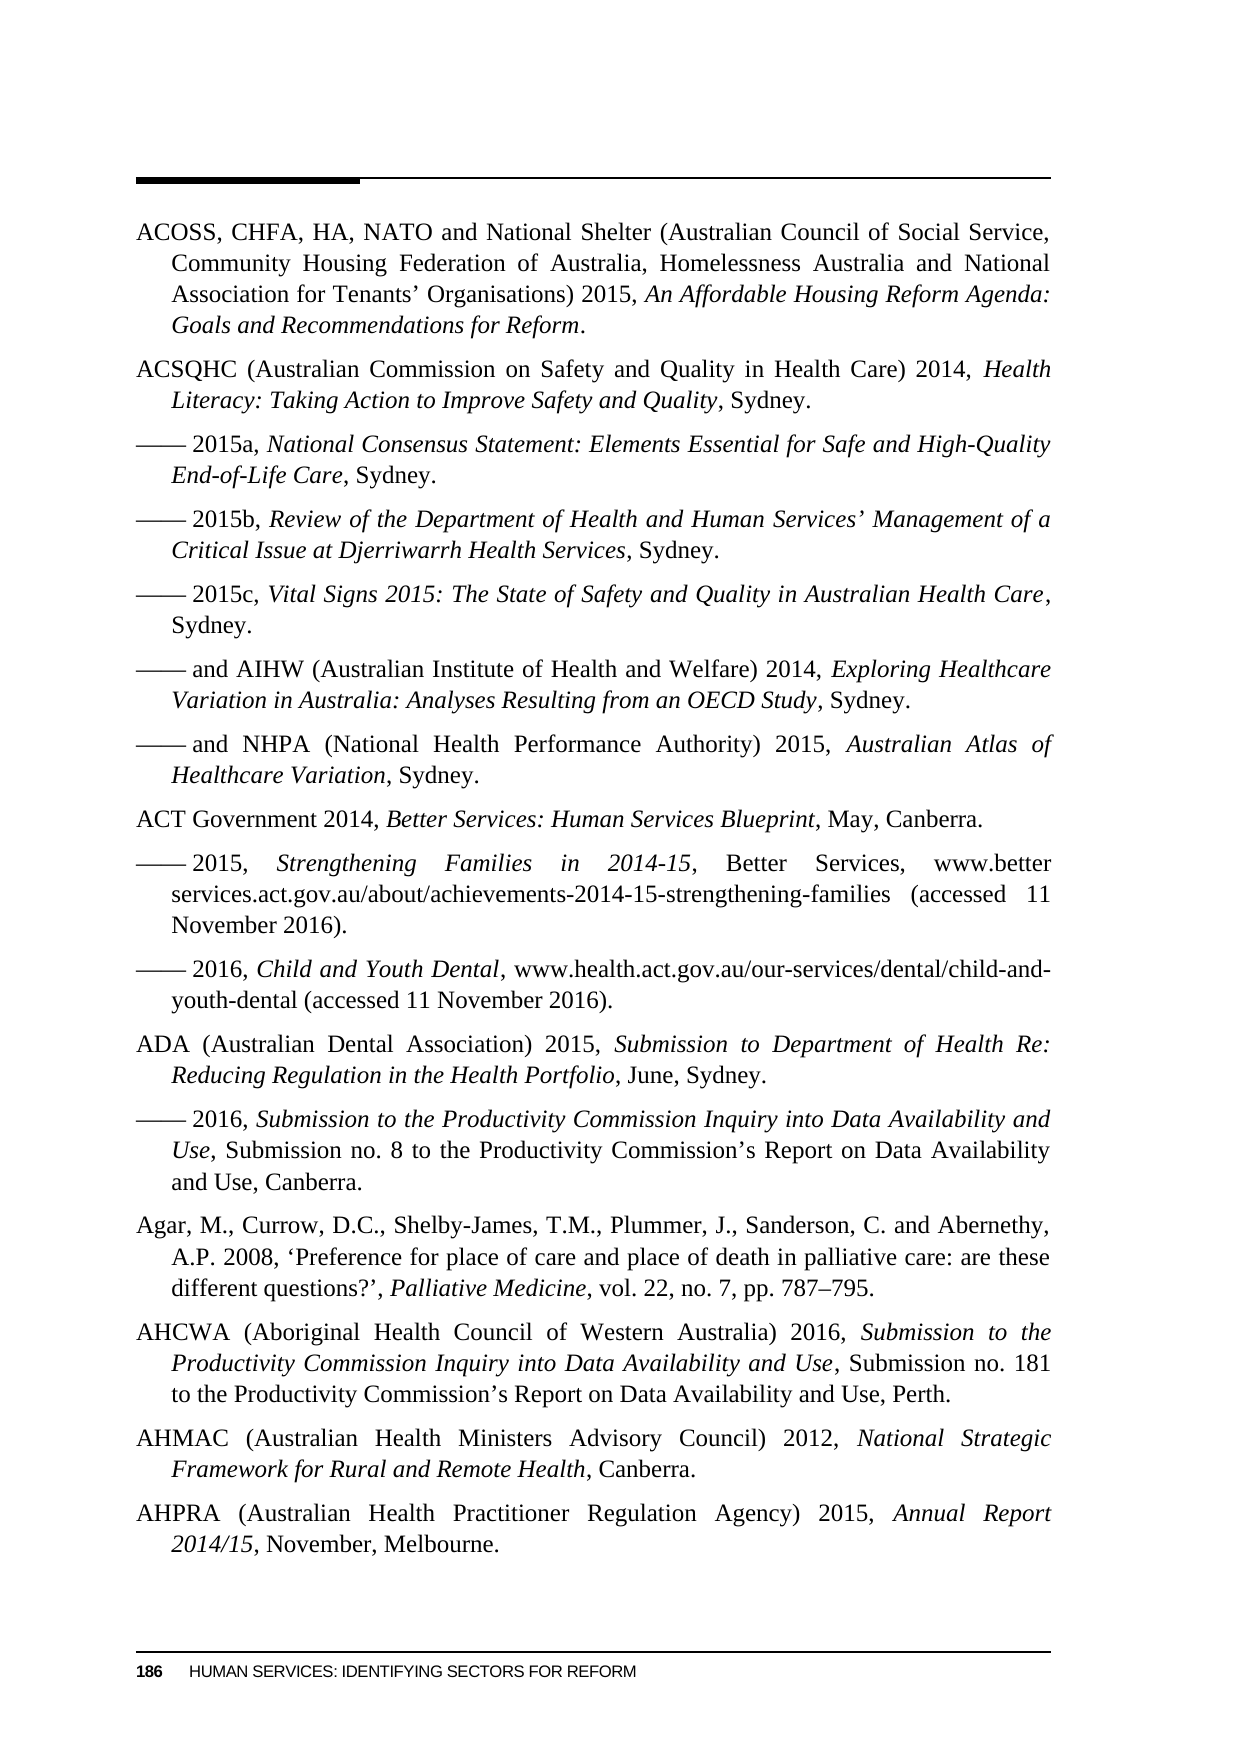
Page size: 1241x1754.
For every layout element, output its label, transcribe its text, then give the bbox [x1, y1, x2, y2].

text —— 2016, Child and Youth Dental, www.health.act.gov.au/our-services/dental/child-and-youth-dental (accessed 11 November 2016). [136, 952, 1051, 1014]
text Agar, M., Currow, D.C., Shelby-James, T.M., Plummer, J., Sanderson, C. and Abernethy, A.P. 2008, ‘Preference for place of care and place of death in palliative care: are these different questions?’, Palliative Medicine, vol. 22, no. 7, pp. 787–795. [136, 1208, 1051, 1302]
text AHPRA (Australian Health Practitioner Regulation Agency) 2015, Annual Report 2014/15, November, Melbourne. [136, 1496, 1051, 1558]
text ACSQHC (Australian Commission on Safety and Quality in Health Care) 2014, Health Literacy: Taking Action to Improve Safety and Quality, Sydney. [136, 352, 1051, 414]
text —— 2016, Submission to the Productivity Commission Inquiry into Data Availability and Use, Submission no. 8 to the Productivity Commission’s Report on Data Availability and Use, Canberra. [136, 1102, 1051, 1196]
text ACOSS, CHFA, HA, NATO and National Shelter (Australian Council of Social Service, Community Housing Federation of Australia, Homelessness Australia and National Association for Tenants’ Organisations) 2015, An Affordable Housing Reform Agenda: Goals and Recommendations for Reform. [136, 214, 1051, 339]
text —— and NHPA (National Health Performance Authority) 2015, Australian Atlas of Healthcare Variation, Sydney. [136, 727, 1051, 789]
text ADA (Australian Dental Association) 2015, Submission to Department of Health Re: Reducing Regulation in the Health Portfolio, June, Sydney. [136, 1027, 1051, 1089]
text —— 2015b, Review of the Department of Health and Human Services’ Management of a Critical Issue at Djerriwarrh Health Services, Sydney. [136, 502, 1051, 564]
text AHCWA (Aboriginal Health Council of Western Australia) 2016, Submission to the Productivity Commission Inquiry into Data Availability and Use, Submission no. 181 to the Productivity Commission’s Report on Data Availability and Use, Perth. [136, 1314, 1051, 1408]
text —— and AIHW (Australian Institute of Health and Welfare) 2014, Exploring Healthcare Variation in Australia: Analyses Resulting from an OECD Study, Sydney. [136, 652, 1051, 714]
text ACT Government 2014, Better Services: Human Services Blueprint, May, Canberra. [136, 802, 1051, 833]
text —— 2015c, Vital Signs 2015: The State of Safety and Quality in Australian Health Care, Sydney. [136, 577, 1051, 639]
text AHMAC (Australian Health Ministers Advisory Council) 2012, National Strategic Framework for Rural and Remote Health, Canberra. [136, 1421, 1051, 1483]
text —— 2015a, National Consensus Statement: Elements Essential for Safe and High-Quality End-of-Life Care, Sydney. [136, 427, 1051, 489]
text —— 2015, Strengthening Families in 2014-15, Better Services, www.better services.act.gov.au/about/achievements-2014-15-strengthening-families (accessed 11 November 2016). [136, 846, 1051, 939]
